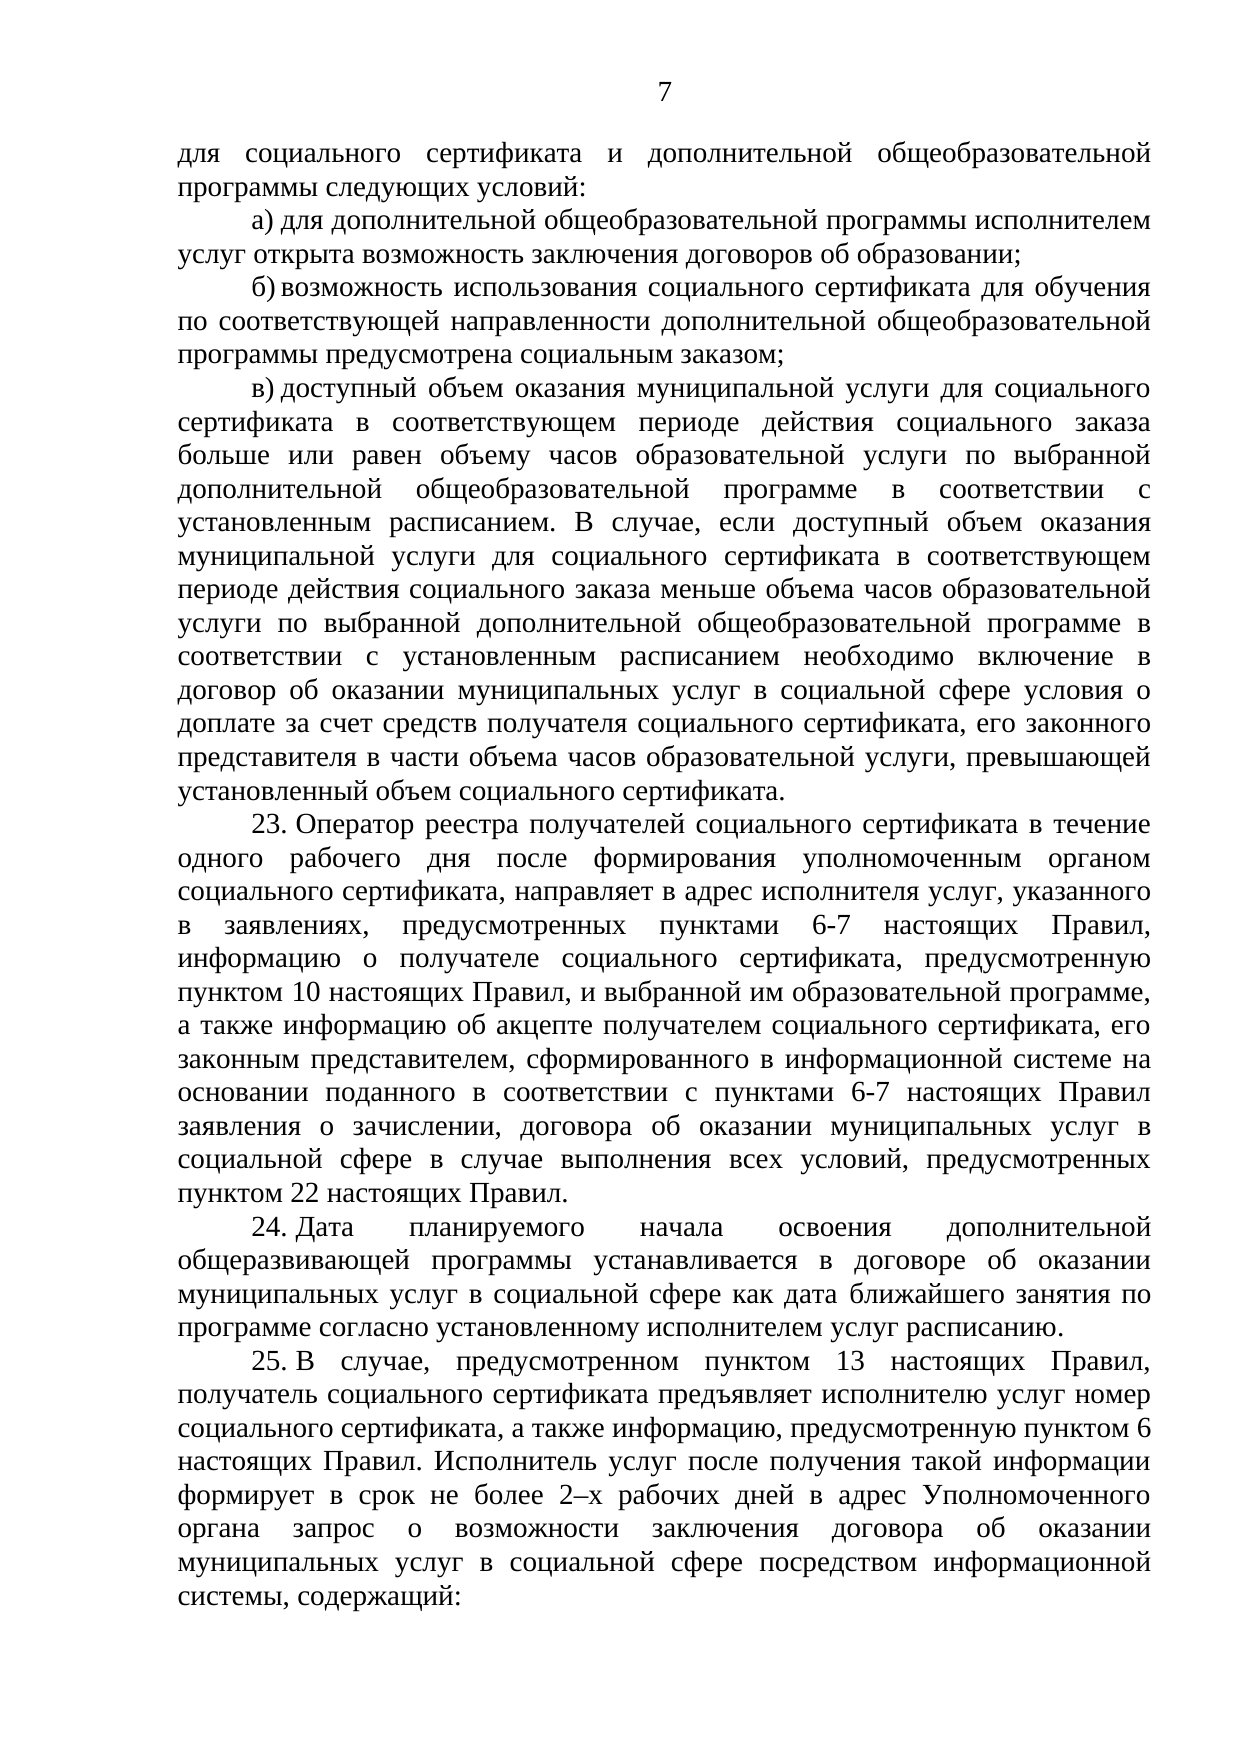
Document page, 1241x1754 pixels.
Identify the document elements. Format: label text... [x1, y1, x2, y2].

list для дополнительной общеобразовательной программы исполнителем услуг открыта возможность заключения договоров об образовании; [177, 202, 1152, 269]
list доступный объем оказания муниципальной услуги для социального сертификата в соответствующем периоде действия социального заказа больше или равен объему часов образовательной услуги по выбранной дополнительной общеобразовательной программе в соответствии с установленным расписанием. В случае, если доступный объем оказания муниципальной услуги для социального сертификата в соответствующем периоде действия социального заказа меньше объема часов образовательной услуги по выбранной дополнительной общеобразовательной программе в соответствии с установленным расписанием необходимо включение в договор об оказании муниципальных услуг в социальной сфере условия о доплате за счет средств получателя социального сертификата, его законного представителя в части объема часов образовательной услуги, превышающей установленный объем социального сертификата. [177, 370, 1152, 806]
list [177, 135, 1152, 202]
list Дата планируемого начала освоения дополнительной общеразвивающей программы устанавливается в договоре об оказании муниципальных услуг в социальной сфере как дата ближайшего занятия по программе согласно установленному исполнителем услуг расписанию. [177, 1209, 1152, 1343]
list возможность использования социального сертификата для обучения по соответствующей направленности дополнительной общеобразовательной программы предусмотрена социальным заказом; [177, 269, 1152, 370]
list Оператор реестра получателей социального сертификата в течение одного рабочего дня после формирования уполномоченным органом социального сертификата, направляет в адрес исполнителя услуг, указанного в заявлениях, предусмотренных пунктами 6-7 настоящих Правил, информацию о получателе социального сертификата, предусмотренную пунктом 10 настоящих Правил, и выбранной им образовательной программе, а также информацию об акцепте получателем социального сертификата, его законным представителем, сформированного в информационной системе на основании поданного в соответствии с пунктами 6-7 настоящих Правил заявления о зачислении, договора об оказании муниципальных услуг в социальной сфере в случае выполнения всех условий, предусмотренных пунктом 22 настоящих Правил. [177, 806, 1152, 1209]
list В случае, предусмотренном пунктом 13 настоящих Правил, получатель социального сертификата предъявляет исполнителю услуг номер социального сертификата, а также информацию, предусмотренную пунктом 6 настоящих Правил. Исполнитель услуг после получения такой информации формирует в срок не более 2–х рабочих дней в адрес Уполномоченного органа запрос о возможности заключения договора об оказании муниципальных услуг в социальной сфере посредством информационной системы, содержащий: [177, 1343, 1152, 1611]
